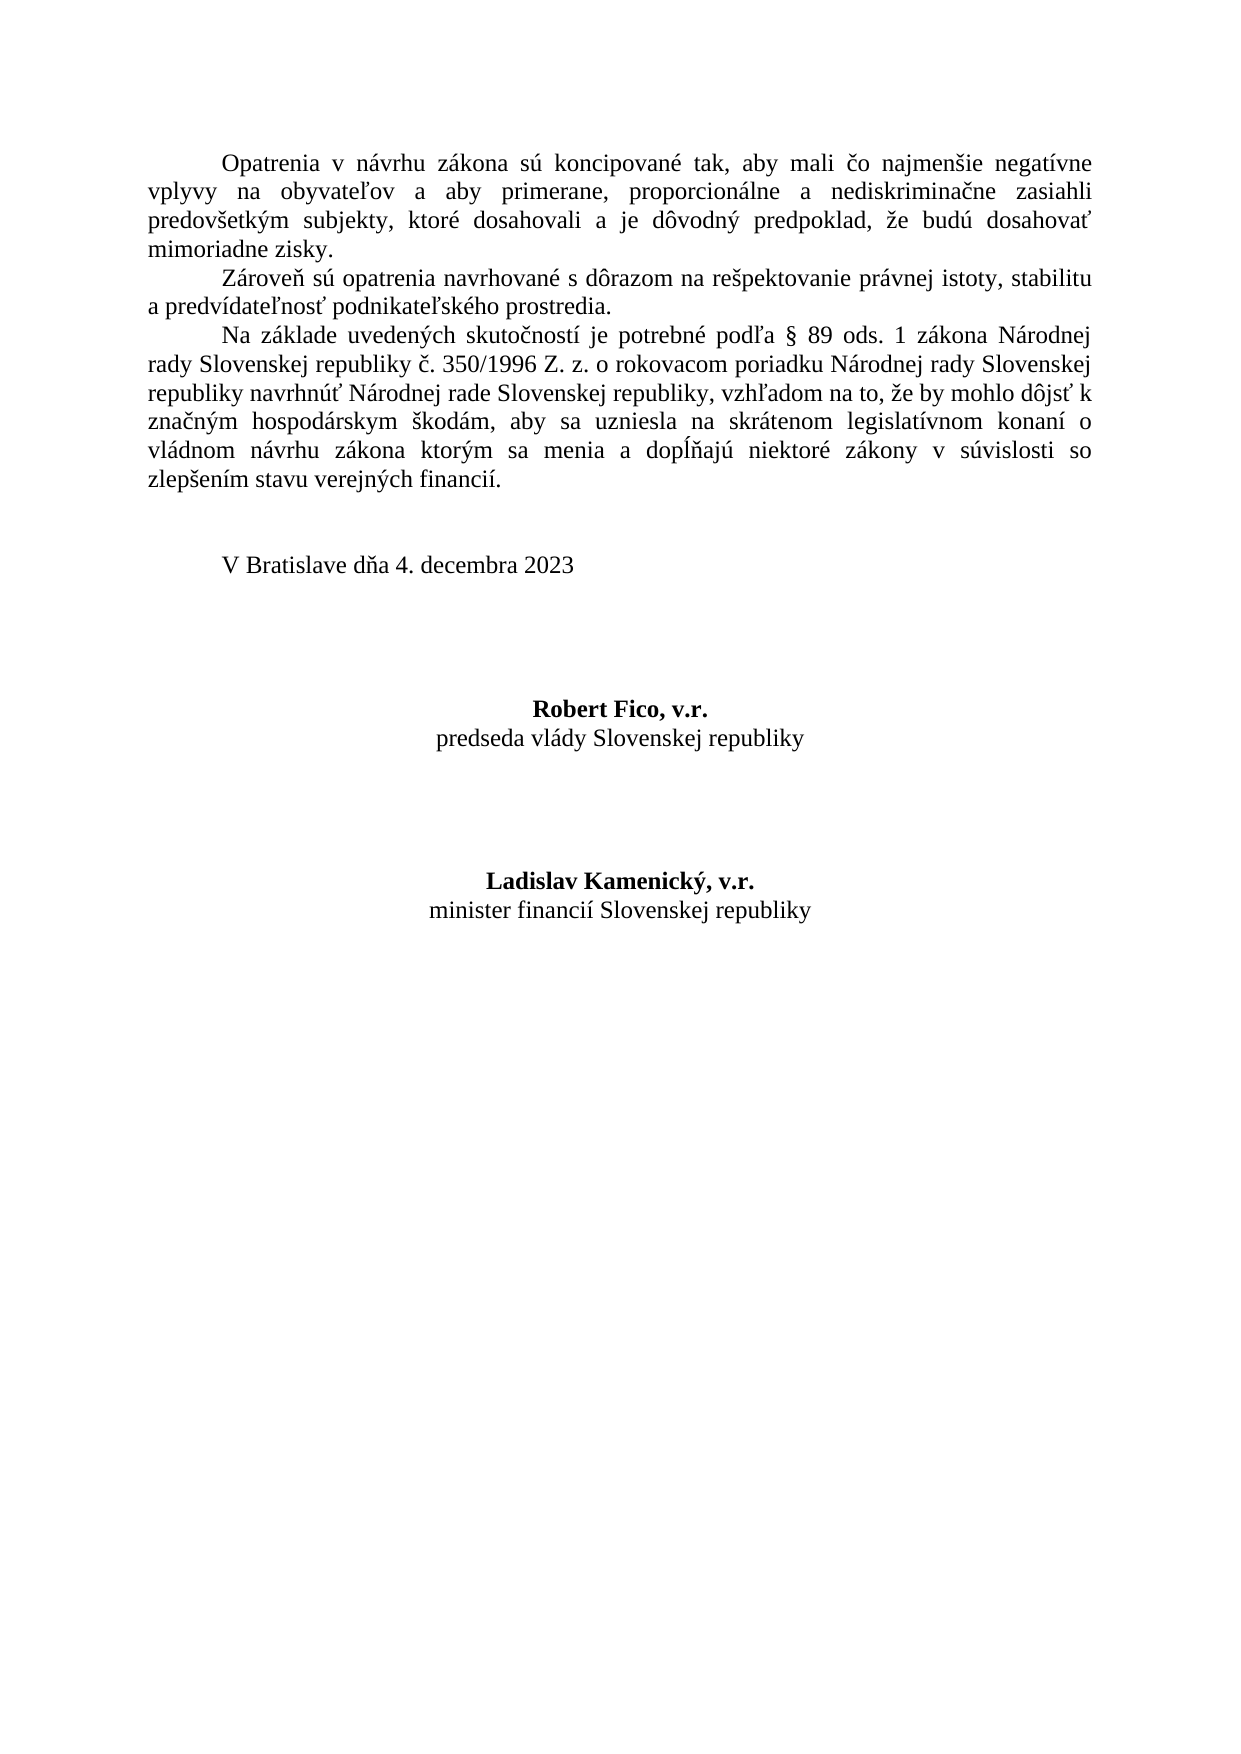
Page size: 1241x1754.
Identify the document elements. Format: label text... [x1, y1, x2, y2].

text Opatrenia v návrhu zákona sú koncipované tak, aby mali čo najmenšie negatívne vplyvy na obyvateľov a aby primerane, proporcionálne a nediskriminačne zasiahli predovšetkým subjekty, ktoré dosahovali a je dôvodný predpoklad, že budú dosahovať mimoriadne zisky. [148, 148, 1093, 263]
text Na základe uvedených skutočností je potrebné podľa § 89 ods. 1 zákona Národnej rady Slovenskej republiky č. 350/1996 Z. z. o rokovacom poriadku Národnej rady Slovenskej republiky navrhnúť Národnej rade Slovenskej republiky, vzhľadom na to, že by mohlo dôjsť k značným hospodárskym škodám, aby sa uzniesla na skrátenom legislatívnom konaní o vládnom návrhu zákona ktorým sa menia a dopĺňajú niektoré zákony v súvislosti so zlepšením stavu verejných financií. [148, 320, 1093, 493]
text minister financií Slovenskej republiky [148, 895, 1093, 924]
text Zároveň sú opatrenia navrhované s dôrazom na rešpektovanie právnej istoty, stabilitu a predvídateľnosť podnikateľského prostredia. [148, 263, 1093, 320]
text predseda vlády Slovenskej republiky [148, 723, 1093, 751]
text V Bratislave dňa 4. decembra 2023 [148, 550, 1093, 579]
text Ladislav Kamenický, v.r. [148, 866, 1093, 895]
text Robert Fico, v.r. [148, 694, 1093, 723]
